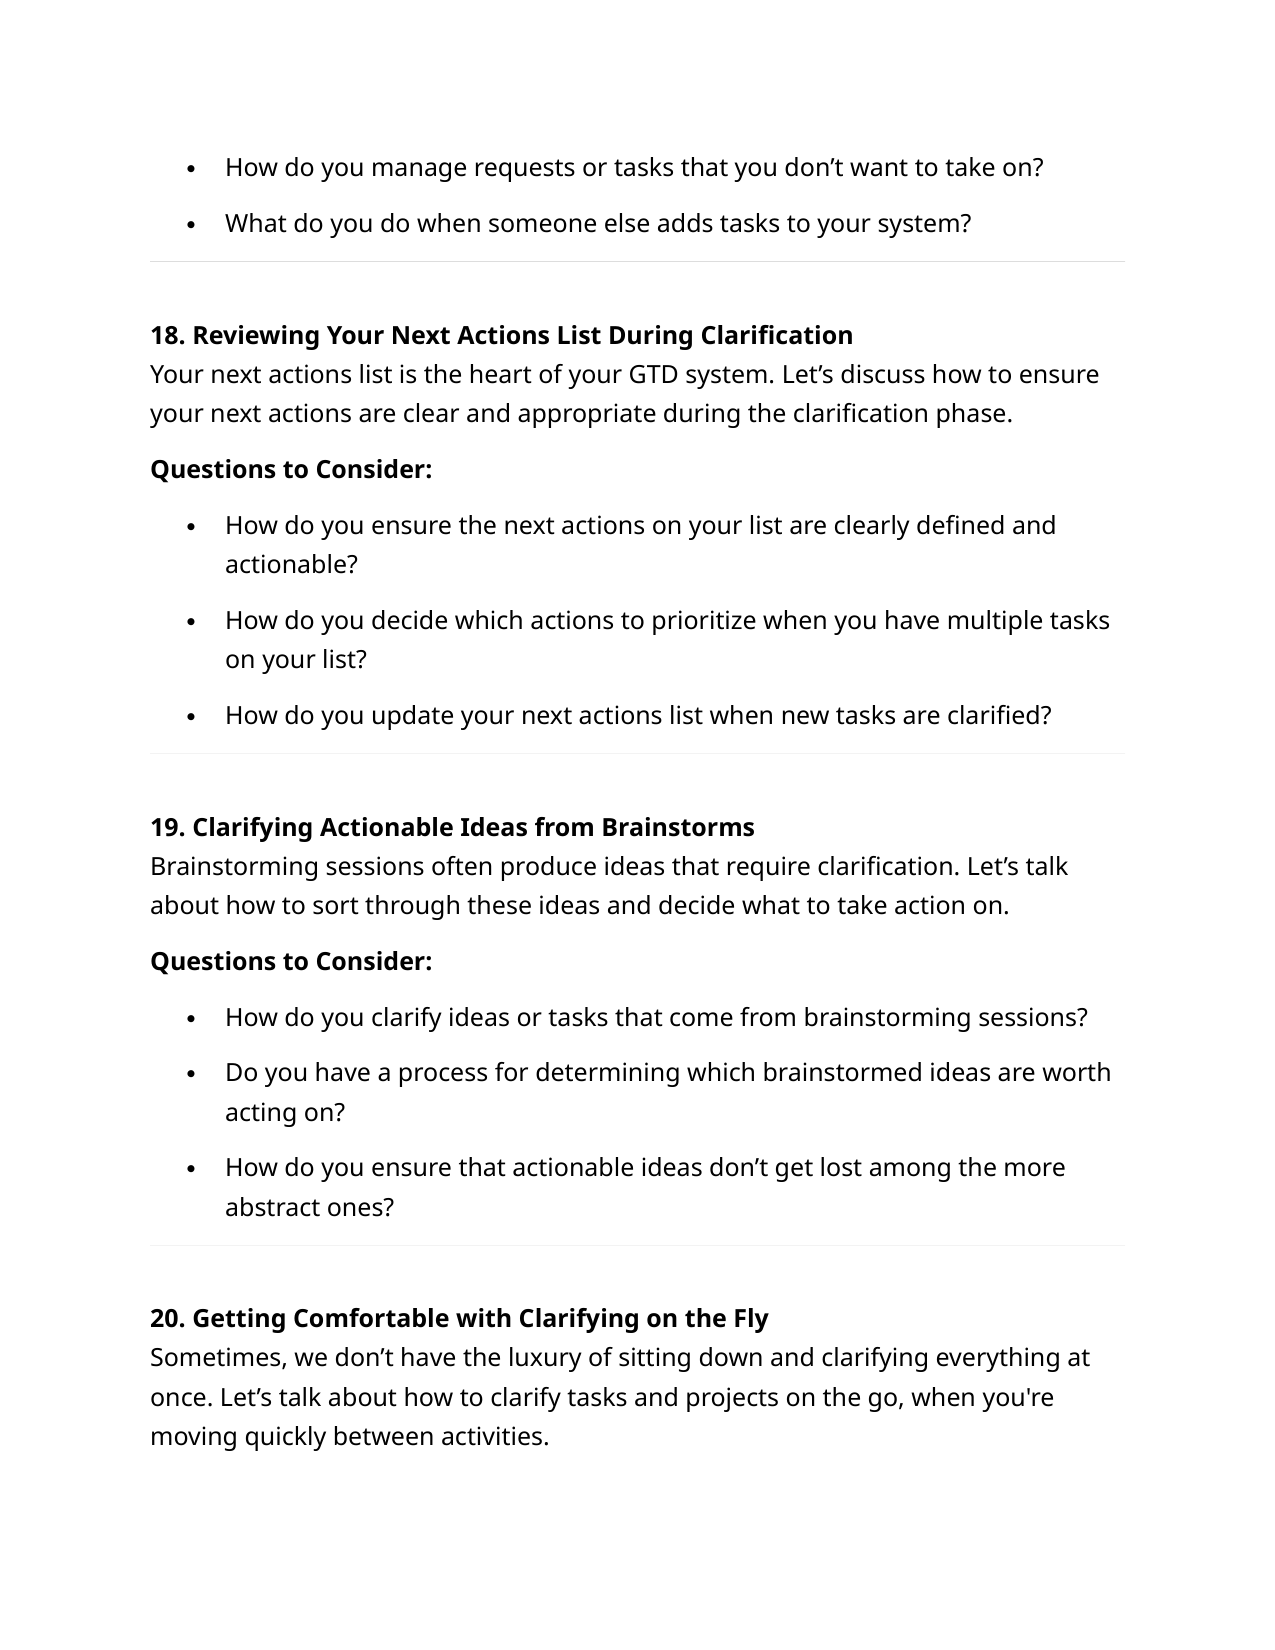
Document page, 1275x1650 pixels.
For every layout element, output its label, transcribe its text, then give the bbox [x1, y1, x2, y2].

list Do you have a process for determining which brainstormed ideas are worth acting on? [187, 1055, 1125, 1128]
text Questions to Consider: [150, 943, 1125, 977]
list How do you decide which actions to prioritize when you have multiple tasks on your list? [187, 602, 1125, 676]
text Questions to Consider: [150, 452, 1125, 486]
list How do you clarify ideas or tasks that come from brainstorming sessions? [187, 999, 1125, 1033]
text 20. Getting Comfortable with Clarifying on the Fly Sometimes, we don’t have the luxury of sitting down and clarifying everything at once. Let’s talk about how to clarify tasks and projects on the go, when you're moving quickly between activities. [150, 1301, 1125, 1452]
list How do you update your next actions list when new tasks are clarified? [187, 697, 1125, 732]
list How do you ensure that actionable ideas don’t get lost among the more abstract ones? [187, 1150, 1125, 1223]
list How do you ensure the next actions on your list are clearly defined and actionable? [187, 507, 1125, 581]
text 19. Clarifying Actionable Ideas from Brainstorms Brainstorming sessions often produce ideas that require clarification. Let’s talk about how to sort through these ideas and decide what to take action on. [150, 809, 1125, 922]
list What do you do when someone else adds tasks to your system? [187, 206, 1125, 240]
text 18. Reviewing Your Next Actions List During Clarification Your next actions list is the heart of your GTD system. Let’s discuss how to ensure your next actions are clear and appropriate during the clarification phase. [150, 317, 1125, 430]
list How do you manage requests or tasks that you don’t want to take on? [187, 150, 1125, 184]
